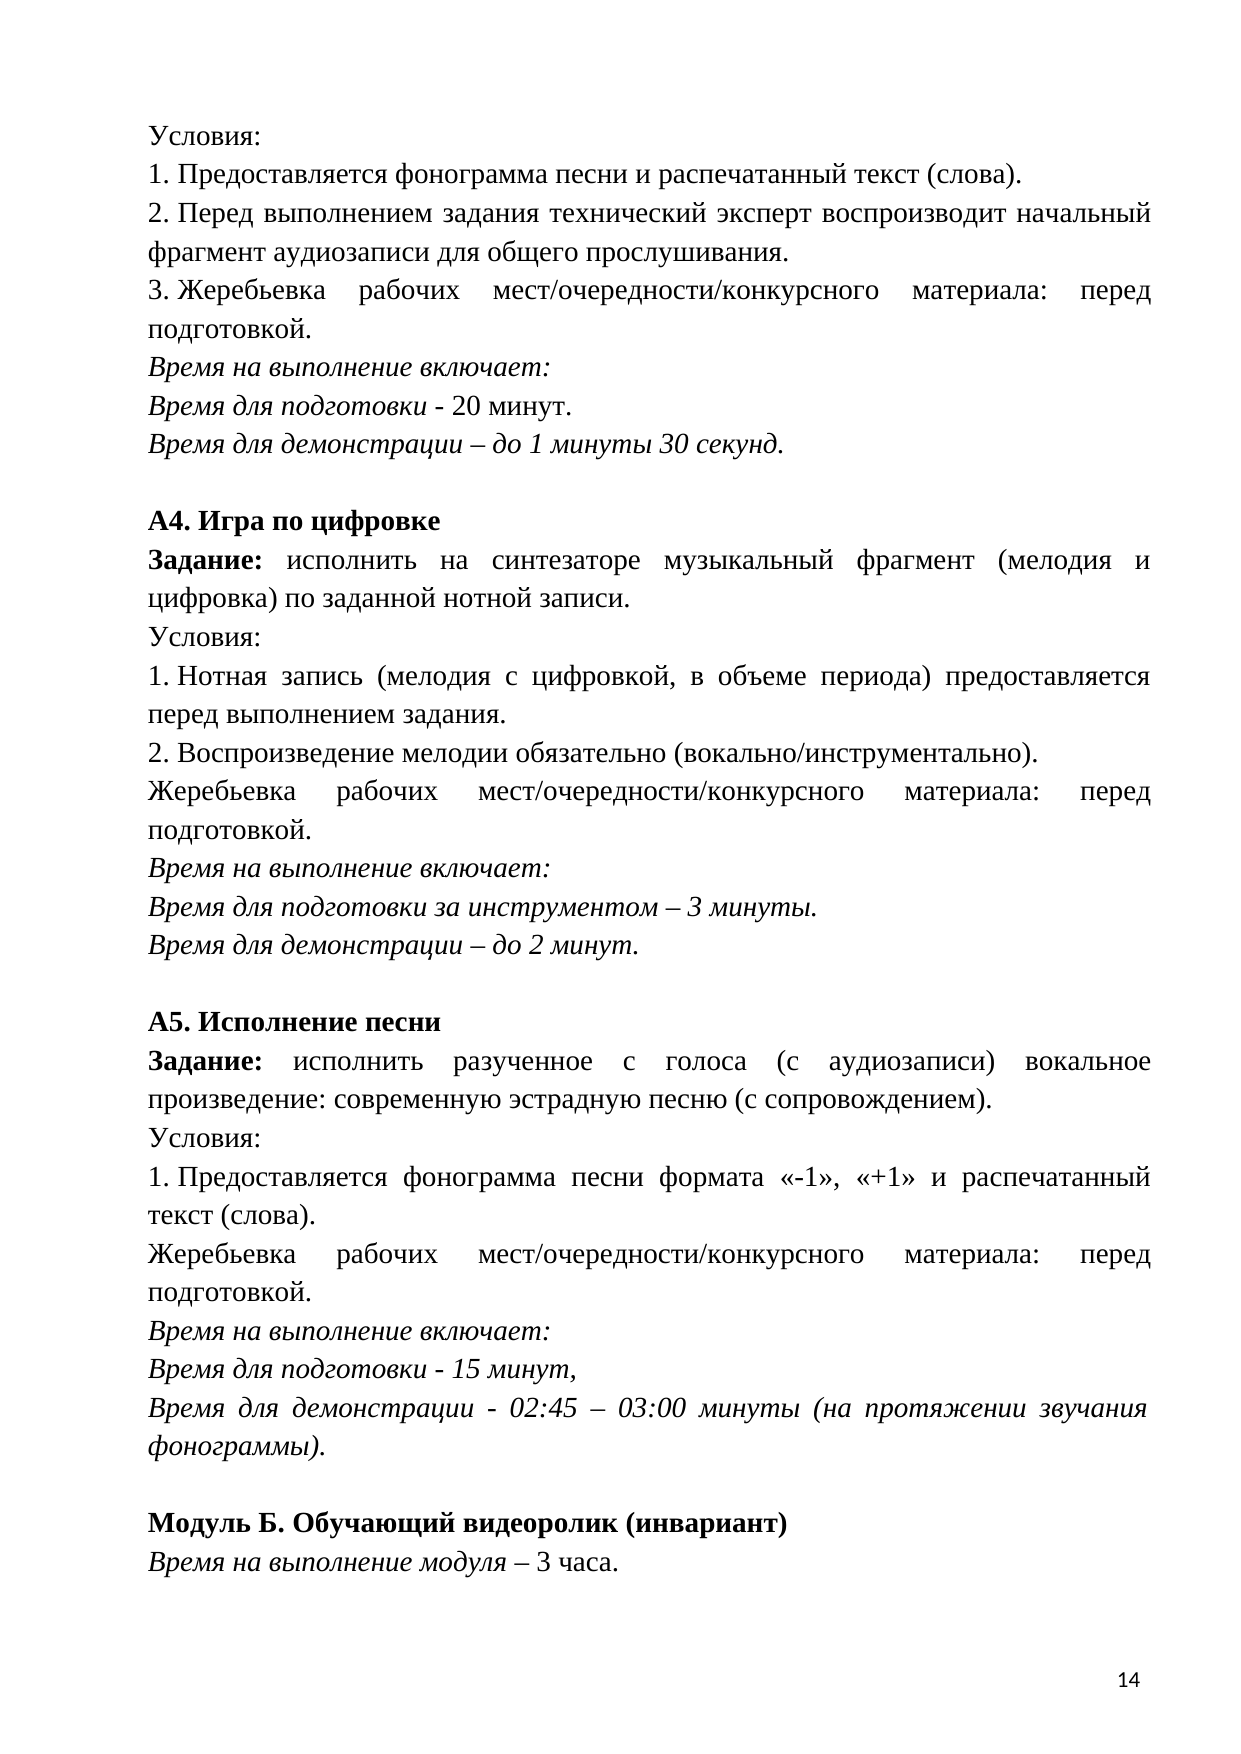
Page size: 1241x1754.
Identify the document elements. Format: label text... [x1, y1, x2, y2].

text Время для демонстрации - 02:45 – 03:00 минуты (на протяжении звучания фонограммы). [148, 1390, 1152, 1462]
list Перед выполнением задания технический эксперт воспроизводит начальный фрагмент аудиозаписи для общего прослушивания. [148, 195, 1152, 267]
list Воспроизведение мелодии обязательно (вокально/инструментально). [148, 735, 1152, 768]
text Задание: исполнить разученное с голоса (с аудиозаписи) вокальное произведение: современную эстрадную песню (с сопровождением). [148, 1043, 1152, 1115]
text Жеребьевка рабочих мест/очередности/конкурсного материала: перед подготовкой. [148, 773, 1152, 845]
text Время на выполнение включает: [148, 349, 1152, 383]
text А5. Исполнение песни [148, 1004, 1152, 1038]
text А4. Игра по цифровке [148, 503, 1152, 537]
text Время для демонстрации – до 1 минуты 30 секунд. [148, 426, 1152, 460]
list Нотная запись (мелодия с цифровкой, в объеме периода) предоставляется перед выполнением задания. [148, 658, 1152, 730]
text Время на выполнение включает: [148, 850, 1152, 884]
text Модуль Б. Обучающий видеоролик (инвариант) [148, 1506, 1152, 1539]
text Время для демонстрации – до 2 минут. [148, 927, 1152, 961]
text Время на выполнение включает: [148, 1313, 1152, 1346]
list Предоставляется фонограмма песни и распечатанный текст (слова). [148, 157, 1152, 190]
text Жеребьевка рабочих мест/очередности/конкурсного материала: перед подготовкой. [148, 1236, 1152, 1308]
list Жеребьевка рабочих мест/очередности/конкурсного материала: перед подготовкой. [148, 272, 1152, 344]
text Условия: [148, 619, 1152, 653]
text Время на выполнение модуля – 3 часа. [148, 1544, 1152, 1578]
text Время для подготовки за инструментом – 3 минуты. [148, 889, 1152, 922]
text Условия: [148, 1120, 1152, 1154]
text Условия: [148, 118, 1152, 152]
text Задание: исполнить на синтезаторе музыкальный фрагмент (мелодия и цифровка) по заданной нотной записи. [148, 542, 1152, 614]
text Время для подготовки - 15 минут, [148, 1351, 1152, 1385]
text Время для подготовки - 20 минут. [148, 388, 1152, 421]
list Предоставляется фонограмма песни формата «-1», «+1» и распечатанный текст (слова). [148, 1159, 1152, 1231]
